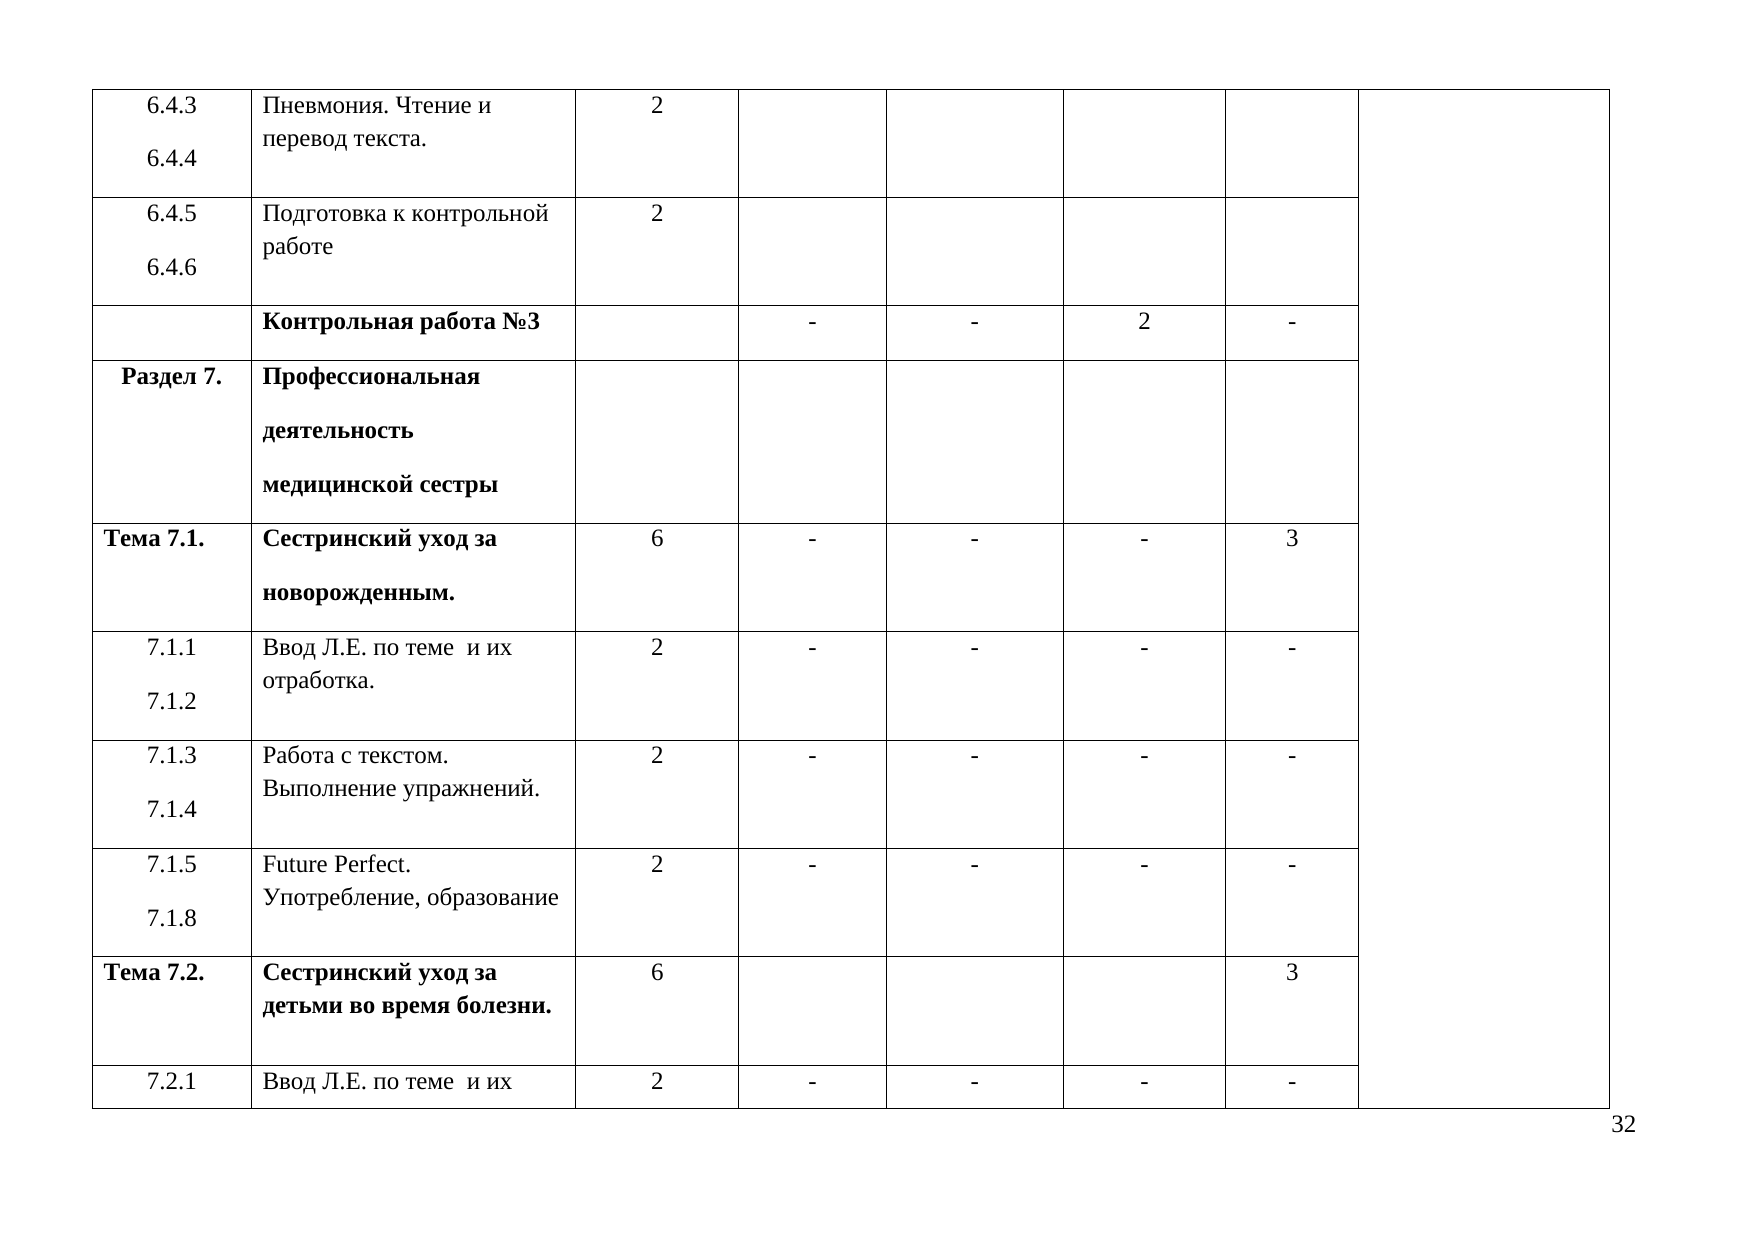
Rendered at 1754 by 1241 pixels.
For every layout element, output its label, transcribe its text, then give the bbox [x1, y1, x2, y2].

table_cell - [1226, 1066, 1358, 1108]
table_cell - [887, 524, 1063, 631]
table_cell [1226, 361, 1358, 522]
table_cell Раздел 7. [93, 361, 251, 522]
table_cell 6 [576, 957, 738, 1065]
table_cell [887, 957, 1063, 1065]
table_cell [887, 90, 1063, 197]
table_cell Ввод Л.Е. по теме и их отработка. [252, 632, 575, 739]
table_cell 6.4.3 6.4.4 [93, 90, 251, 197]
table_cell [739, 957, 886, 1065]
table_cell - [1226, 632, 1358, 739]
table_cell - [739, 741, 886, 848]
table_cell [252, 1066, 575, 1108]
table_cell 6 [576, 524, 738, 631]
table_cell Тема 7.2. [93, 957, 251, 1065]
table_cell - [739, 524, 886, 631]
table_cell - [887, 306, 1063, 360]
table_cell Future Perfect. Употребление, образование [252, 849, 575, 956]
table_cell 7.2.1 7.2.2 [93, 1066, 251, 1108]
table_cell Тема 7.1. [93, 524, 251, 631]
table_cell [576, 306, 738, 360]
table_cell - [739, 849, 886, 956]
table_cell [739, 198, 886, 305]
table_cell - [739, 1066, 886, 1108]
table_cell 3 [1226, 524, 1358, 631]
table_cell Работа с текстом. Выполнение упражнений. [252, 741, 575, 848]
table_cell 2 [576, 849, 738, 956]
table_cell [887, 361, 1063, 522]
table_cell - [887, 741, 1063, 848]
table_cell Контрольная работа №3 [252, 306, 575, 360]
table_cell Подготовка к контрольной работе [252, 198, 575, 305]
table_cell - [1064, 741, 1225, 848]
table_cell 6.4.5 6.4.6 [93, 198, 251, 305]
table_cell 7.1.5 7.1.8 [93, 849, 251, 956]
table_cell - [887, 849, 1063, 956]
table_cell [739, 90, 886, 197]
table_cell - [887, 1066, 1063, 1108]
table_cell 2 [1064, 306, 1225, 360]
table_cell Пневмония. Чтение и перевод текста. [252, 90, 575, 197]
table_cell [1064, 90, 1225, 197]
table_cell - [1064, 632, 1225, 739]
table_cell [1226, 198, 1358, 305]
table_cell - [739, 632, 886, 739]
table_cell [739, 361, 886, 522]
table_cell [1064, 361, 1225, 522]
table_cell [1064, 198, 1225, 305]
table_cell 2 [576, 90, 738, 197]
table_cell - [1226, 849, 1358, 956]
table_cell Сестринский уход за детьми во время болезни. [252, 957, 575, 1065]
table_cell - [1064, 524, 1225, 631]
table_cell 2 [576, 741, 738, 848]
table_cell - [1064, 1066, 1225, 1108]
table_cell [1064, 957, 1225, 1065]
table_cell Профессиональная деятельность медицинской сестры [252, 361, 575, 522]
table_cell 7.1.3 7.1.4 [93, 741, 251, 848]
table_cell Сестринский уход за новорожденным. [252, 524, 575, 631]
table_cell [887, 198, 1063, 305]
table_cell 3 [1226, 957, 1358, 1065]
table_cell - [1226, 741, 1358, 848]
table_cell 7.1.1 7.1.2 [93, 632, 251, 739]
table_cell [93, 306, 251, 360]
table_cell 2 [576, 1066, 738, 1108]
table_cell 2 [576, 632, 738, 739]
table_cell - [887, 632, 1063, 739]
table_cell - [739, 306, 886, 360]
table_cell [576, 361, 738, 522]
table_cell [1226, 90, 1358, 197]
table_cell - [1064, 849, 1225, 956]
table_cell 2 [576, 198, 738, 305]
table_cell - [1226, 306, 1358, 360]
